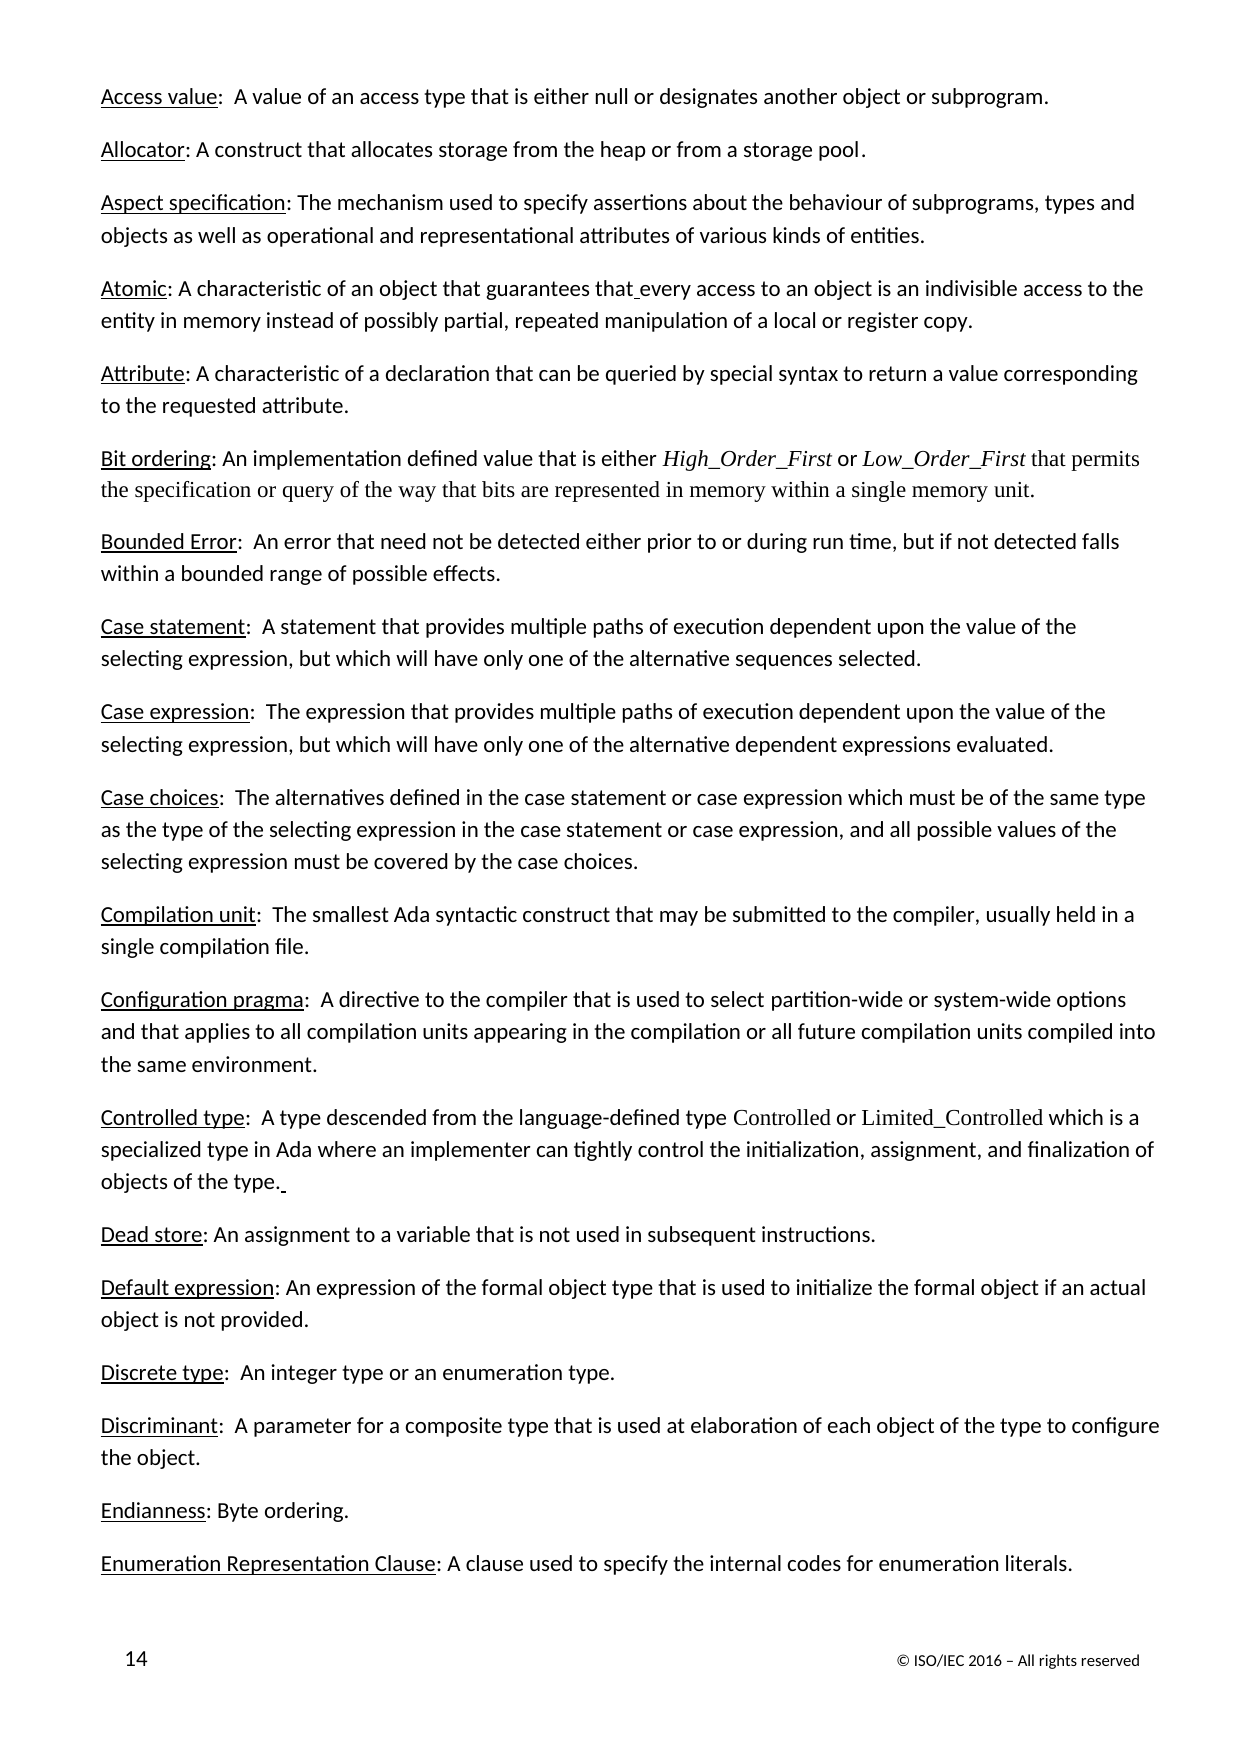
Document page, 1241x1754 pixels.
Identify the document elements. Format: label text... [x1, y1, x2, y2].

text Bit ordering: An implementation defined value that is either High_Order_First or Low_Order_First that permits the specification or query of the way that bits are represented in memory within a single memory unit. [101, 444, 1164, 502]
text Compilation unit: The smallest Ada syntactic construct that may be submitted to the compiler, usually held in a single compilation file. [101, 900, 1164, 960]
text Enumeration Representation Clause: A clause used to specify the internal codes for enumeration literals. [101, 1549, 1164, 1578]
text Case choices: The alternatives defined in the case statement or case expression which must be of the same type as the type of the selecting expression in the case statement or case expression, and all possible values of the selecting expression must be covered by the case choices. [101, 783, 1164, 875]
text Case statement: A statement that provides multiple paths of execution dependent upon the value of the selecting expression, but which will have only one of the alternative sequences selected. [101, 612, 1164, 672]
text Atomic: A characteristic of an object that guarantees that every access to an object is an indivisible access to the entity in memory instead of possibly partial, repeated manipulation of a local or register copy. [101, 274, 1164, 334]
text Discriminant: A parameter for a composite type that is used at elaboration of each object of the type to configure the object. [101, 1411, 1164, 1472]
text Bounded Error: An error that need not be detected either prior to or during run time, but if not detected falls within a bounded range of possible effects. [101, 527, 1164, 587]
text Configuration pragma: A directive to the compiler that is used to select partition-wide or system-wide options and that applies to all compilation units appearing in the compilation or all future compilation units compiled into the same environment. [101, 985, 1164, 1078]
text Attribute: A characteristic of a declaration that can be queried by special syntax to return a value corresponding to the requested attribute. [101, 359, 1164, 419]
text Default expression: An expression of the formal object type that is used to initialize the formal object if an actual object is not provided. [101, 1273, 1164, 1333]
text Allocator: A construct that allocates storage from the heap or from a storage pool. [101, 136, 1164, 163]
text Aspect specification: The mechanism used to specify assertions about the behaviour of subprograms, types and objects as well as operational and representational attributes of various kinds of entities. [101, 188, 1164, 249]
text Case expression: The expression that provides multiple paths of execution dependent upon the value of the selecting expression, but which will have only one of the alternative dependent expressions evaluated. [101, 697, 1164, 758]
text Dead store: An assignment to a variable that is not used in subsequent instructions. [101, 1220, 1164, 1248]
text Discrete type: An integer type or an enumeration type. [101, 1358, 1164, 1386]
text Controlled type: A type descended from the language-defined type Controlled or Limited_Controlled which is a specialized type in Ada where an implementer can tightly control the initialization, assignment, and finalization of objects of the type. [101, 1103, 1164, 1195]
text Access value: A value of an access type that is either null or designates another object or subprogram. [101, 82, 1164, 111]
text Endianness: Byte ordering. [101, 1497, 1164, 1524]
